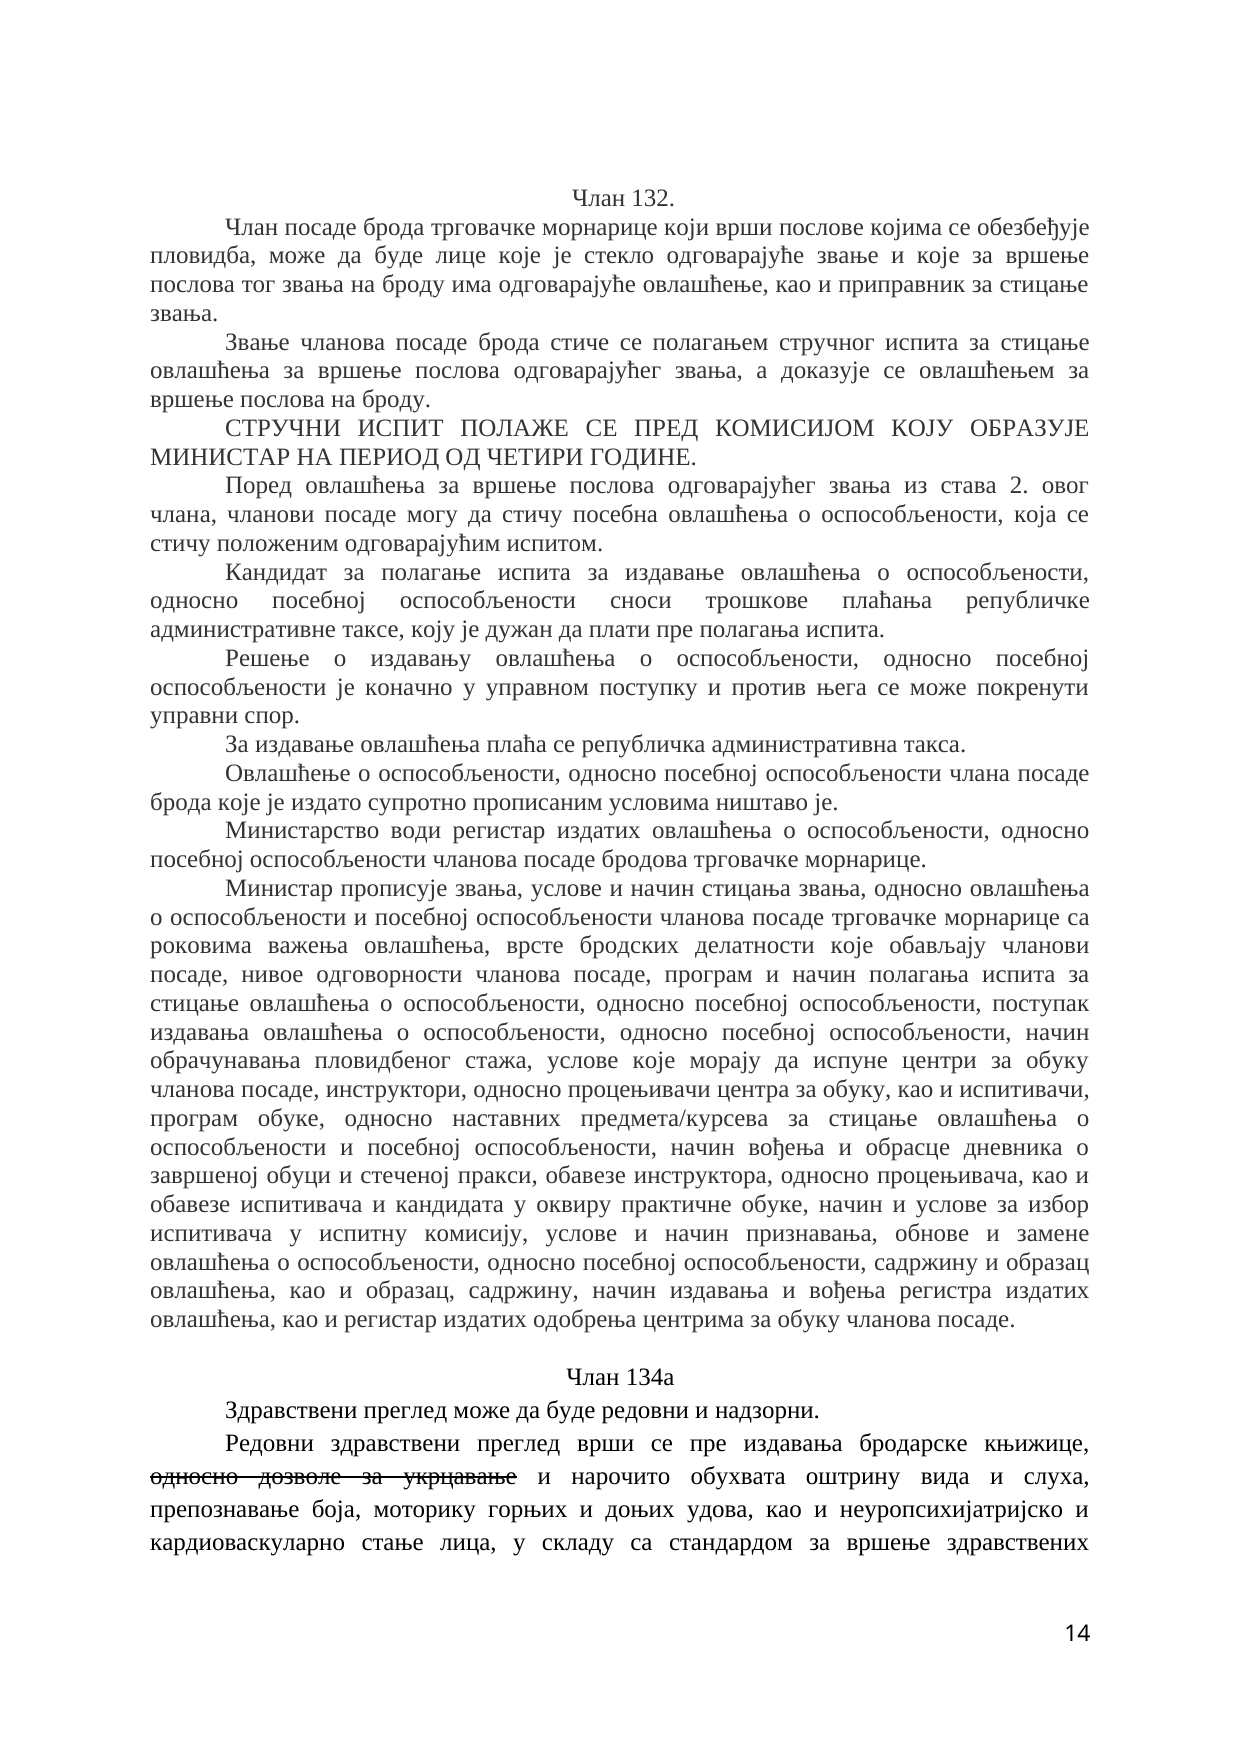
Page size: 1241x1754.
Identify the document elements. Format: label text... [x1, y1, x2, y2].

text Министар прописује звања, услове и начин стицања звања, односно овлашћења о оспособљености и посебној оспособљености чланова посаде трговачке морнарице са роковима важења овлашћења, врсте бродских делатности које обављају чланови посаде, нивое одговорности чланова посаде, програм и начин полагања испита за стицање овлашћења о оспособљености, односно посебној оспособљености, поступак издавања овлaшћења o оспособљености, односно посебној оспособљености, начин обрачунавања пловидбеног стажа, услове које морају да испуне центри за обуку чланова посаде, инструктори, односно процењивачи центра за обуку, као и испитивачи, програм обуке, односно наставних предмета/курсева за стицање овлашћења о оспособљености и посебној оспособљености, начин вођења и обрасце дневника о завршеној обуци и стеченој пракси, обавезе инструктора, односно процењивача, као и обавезе испитивача и кандидата у оквиру практичне обуке, начин и услове за избор испитивача у испитну комисију, услове и начин признавања, обнове и замене овлашћења о оспособљености, односно посебној оспособљености, садржину и образац овлашћења, као и образац, садржину, начин издавања и вођења регистра издатих овлашћења, као и регистар издатих одобрења центрима за обуку чланова посаде. [150, 873, 1090, 1333]
text Поред овлашћења за вршење послова одговарајућег звања из става 2. овог члана, чланови посаде могу да стичу посебна овлашћења о оспособљености, која се стичу положеним одговарајућим испитом. [150, 471, 1090, 557]
text Министарство води регистар издатих овлашћења о оспособљености, односно посебној оспособљености чланова посаде бродова трговачке морнарице. [150, 816, 1090, 873]
text За издавање овлашћења плаћа се републичка административна такса. [150, 729, 1090, 758]
text Члан 132. [150, 183, 1090, 212]
text Здравствени преглед може да буде редовни и надзорни. [150, 1395, 1090, 1423]
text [150, 1428, 1090, 1556]
text Кандидат за полагање испита за издавање овлашћења о оспособљености, односно посебној оспособљености сноси трошкове плаћања републичке административне таксе, коју је дужан да плати пре полагања испита. [150, 557, 1090, 643]
text Овлашћење о оспособљености, односно посебној оспособљености члана посаде брода које је издато супротно прописаним условима ништаво је. [150, 758, 1090, 816]
text Решење о издавању овлашћења о оспособљености, односно посебној оспособљености је коначно у управном поступку и против њега се може покренути управни спор. [150, 643, 1090, 729]
text Звање чланова посаде брода стиче се полагањем стручног испита за стицање овлашћења за вршење послова одговарајућег звања, а доказује се овлашћењем за вршење послова на броду. [150, 327, 1090, 413]
text Члан 134а [150, 1362, 1090, 1391]
text Члан посаде брода трговачке морнарице који врши послове којима се обезбеђује пловидба, може да буде лице које је стекло одговарајуће звање и које за вршење послова тог звања на броду има одговарајуће овлашћење, као и приправник за стицање звања. [150, 212, 1090, 327]
text СТРУЧНИ ИСПИТ ПОЛАЖЕ СЕ ПРЕД КОМИСИЈОМ КОЈУ ОБРАЗУЈЕ МИНИСТАР НА ПЕРИОД ОД ЧЕТИРИ ГОДИНЕ. [150, 413, 1090, 471]
